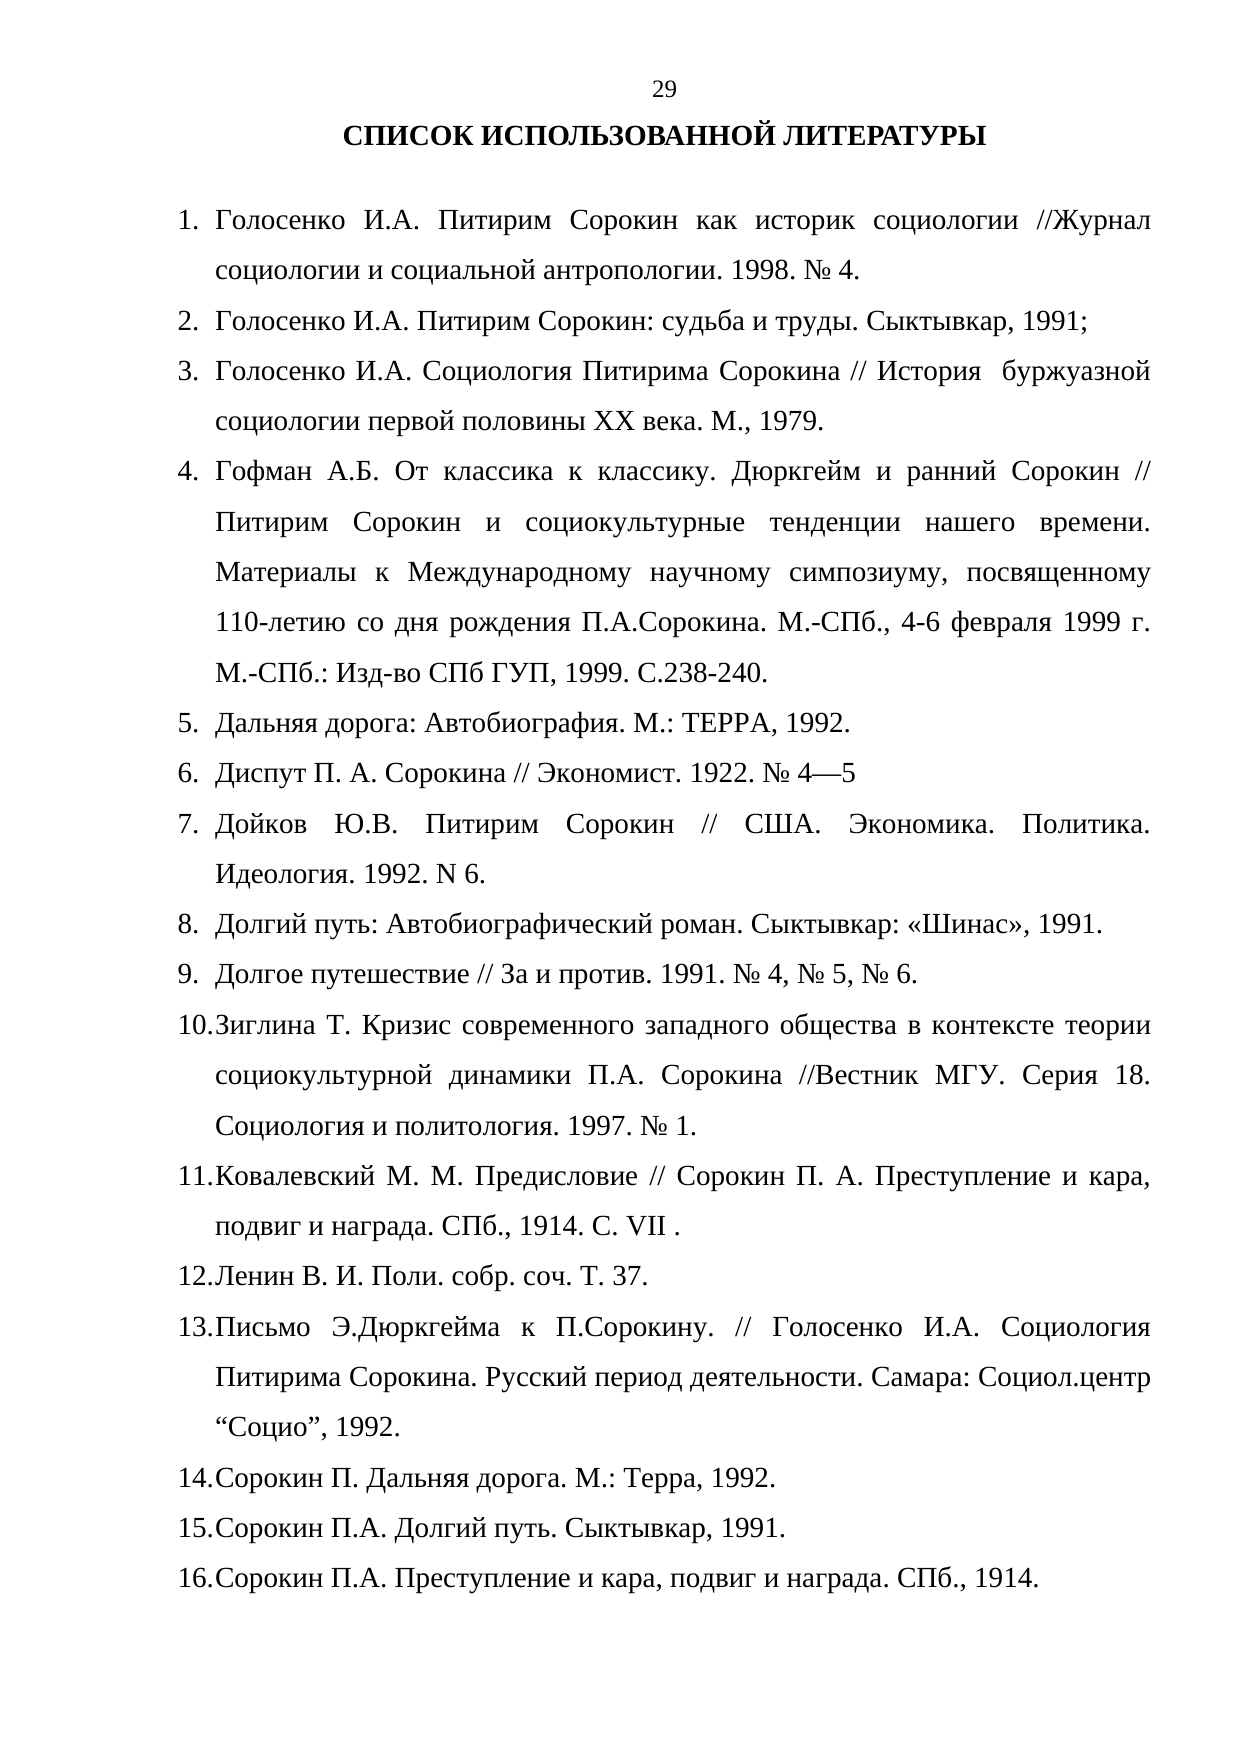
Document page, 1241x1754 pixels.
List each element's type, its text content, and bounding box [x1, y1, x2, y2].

list Долгое путешествие // За и против. 1991. № 4, № 5, № 6. [177, 957, 1152, 990]
list Долгий путь: Автобиографический роман. Сыктывкар: «Шинас», 1991. [177, 906, 1152, 940]
list Голосенко И.А. Питирим Сорокин: судьба и труды. Сыктывкар, 1991; [177, 303, 1152, 336]
list Диспут П. А. Сорокина // Экономист. 1922. № 4—5 [177, 755, 1152, 789]
list Зиглина Т. Кризис современного западного общества в контексте теории социокультурной динамики П.А. Сорокина //Вестник МГУ. Серия 18. Социология и политология. 1997. № 1. [177, 1007, 1152, 1141]
list Сорокин П. Дальняя дорога. М.: Терра, 1992. [177, 1460, 1152, 1493]
list Ковалевский М. М. Предисловие // Сорокин П. А. Преступление и кара, подвиг и награда. СПб., 1914. С. VII . [177, 1158, 1152, 1242]
list Ленин В. И. Поли. собр. соч. Т. 37. [177, 1258, 1152, 1292]
list Сорокин П.А. Преступление и кара, подвиг и награда. СПб., 1914. [177, 1560, 1152, 1594]
list Голосенко И.А. Социология Питирима Сорокина // История буржуазной социологии первой половины ХХ века. М., 1979. [177, 353, 1152, 437]
subtitle СПИСОК ИСПОЛЬЗОВАННОЙ ЛИТЕРАТУРЫ [177, 118, 1152, 152]
list Гофман А.Б. От классика к классику. Дюркгейм и ранний Сорокин // Питирим Сорокин и социокультурные тенденции нашего времени. Материалы к Международному научному симпозиуму, посвященному 110-летию со дня рождения П.А.Сорокина. М.-СПб., 4-6 февраля . М.-СПб.: Изд-во СПб ГУП, 1999. С.238-240. [177, 453, 1152, 688]
list Письмо Э.Дюркгейма к П.Сорокину. // Голосенко И.А. Социология Питирима Сорокина. Русский период деятельности. Самара: Социол.центр “Социо”, 1992. [177, 1309, 1152, 1443]
list Дальняя дорога: Автобиография. М.: ТЕРРА, 1992. [177, 705, 1152, 739]
list Дойков Ю.В. Питирим Сорокин // США. Экономика. Политика. Идеология. 1992. N 6. [177, 806, 1152, 889]
list Голосенко И.А. Питирим Сорокин как историк социологии //Журнал социологии и социальной антропологии. 1998. № 4. [177, 202, 1152, 286]
list Сорокин П.А. Долгий путь. Сыктывкар, 1991. [177, 1510, 1152, 1544]
